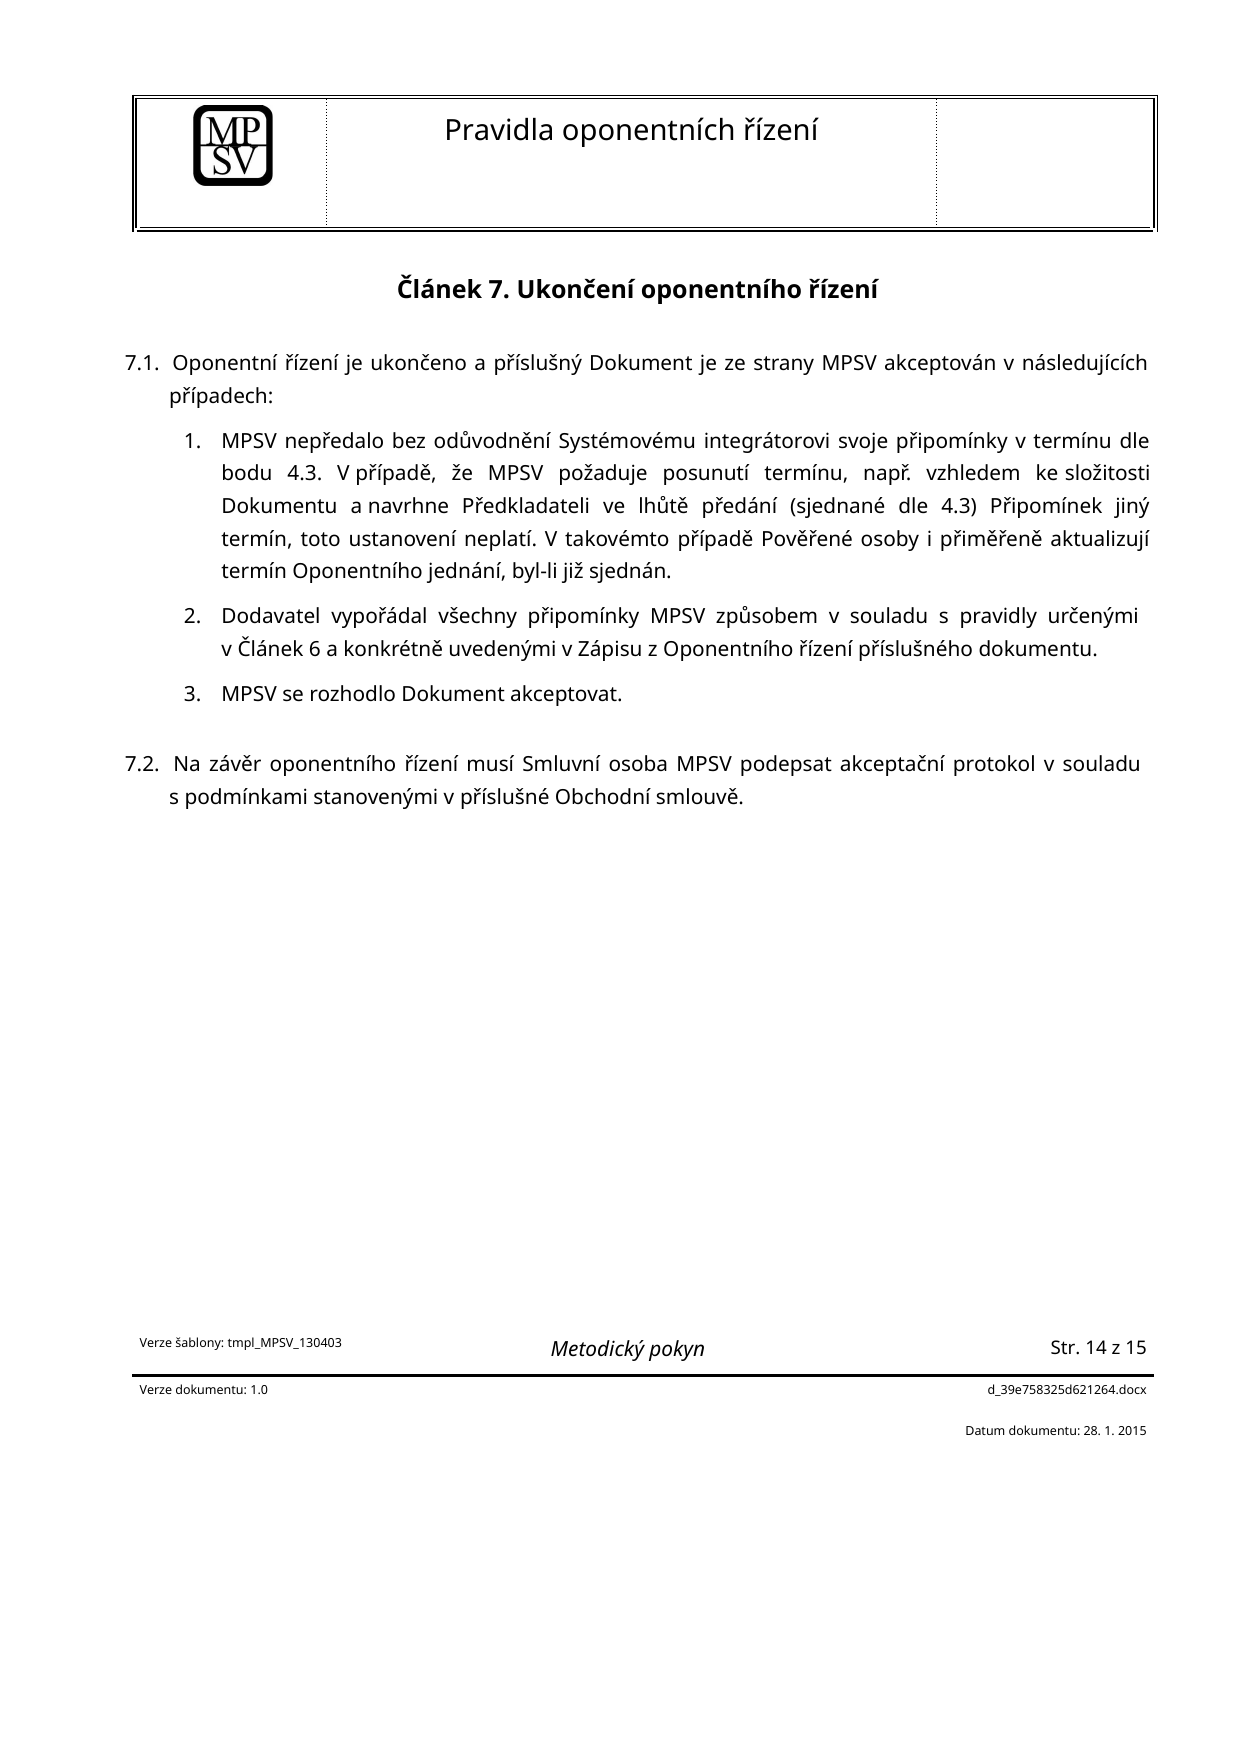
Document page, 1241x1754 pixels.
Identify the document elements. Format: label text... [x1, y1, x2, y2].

subtitle Oponentní řízení je ukončeno a příslušný Dokument je ze strany MPSV akceptován v následujících případech: [124, 348, 1150, 409]
subtitle MPSV nepředalo bez odůvodnění Systémovému integrátorovi svoje připomínky v termínu dle bodu 4.3. V případě, že MPSV požaduje posunutí termínu, např. vzhledem ke složitosti Dokumentu a navrhne Předkladateli ve lhůtě předání (sjednané dle 4.3) Připomínek jiný termín, toto ustanovení neplatí. V takovémto případě Pověřené osoby i přiměřeně aktualizují termín Oponentního jednání, byl-li již sjednán. [184, 426, 1150, 585]
subtitle Dodavatel vypořádal všechny připomínky MPSV způsobem v souladu s pravidly určenými v Článek 6 a konkrétně uvedenými v Zápisu z Oponentního řízení příslušného dokumentu. [184, 601, 1150, 662]
subtitle MPSV se rozhodlo Dokument akceptovat. [184, 679, 1150, 708]
subtitle Ukončení oponentního řízení [124, 272, 1150, 306]
picture [193, 105, 273, 186]
subtitle Na závěr oponentního řízení musí Smluvní osoba MPSV podepsat akceptační protokol v souladu s podmínkami stanovenými v příslušné Obchodní smlouvě. [124, 749, 1150, 810]
